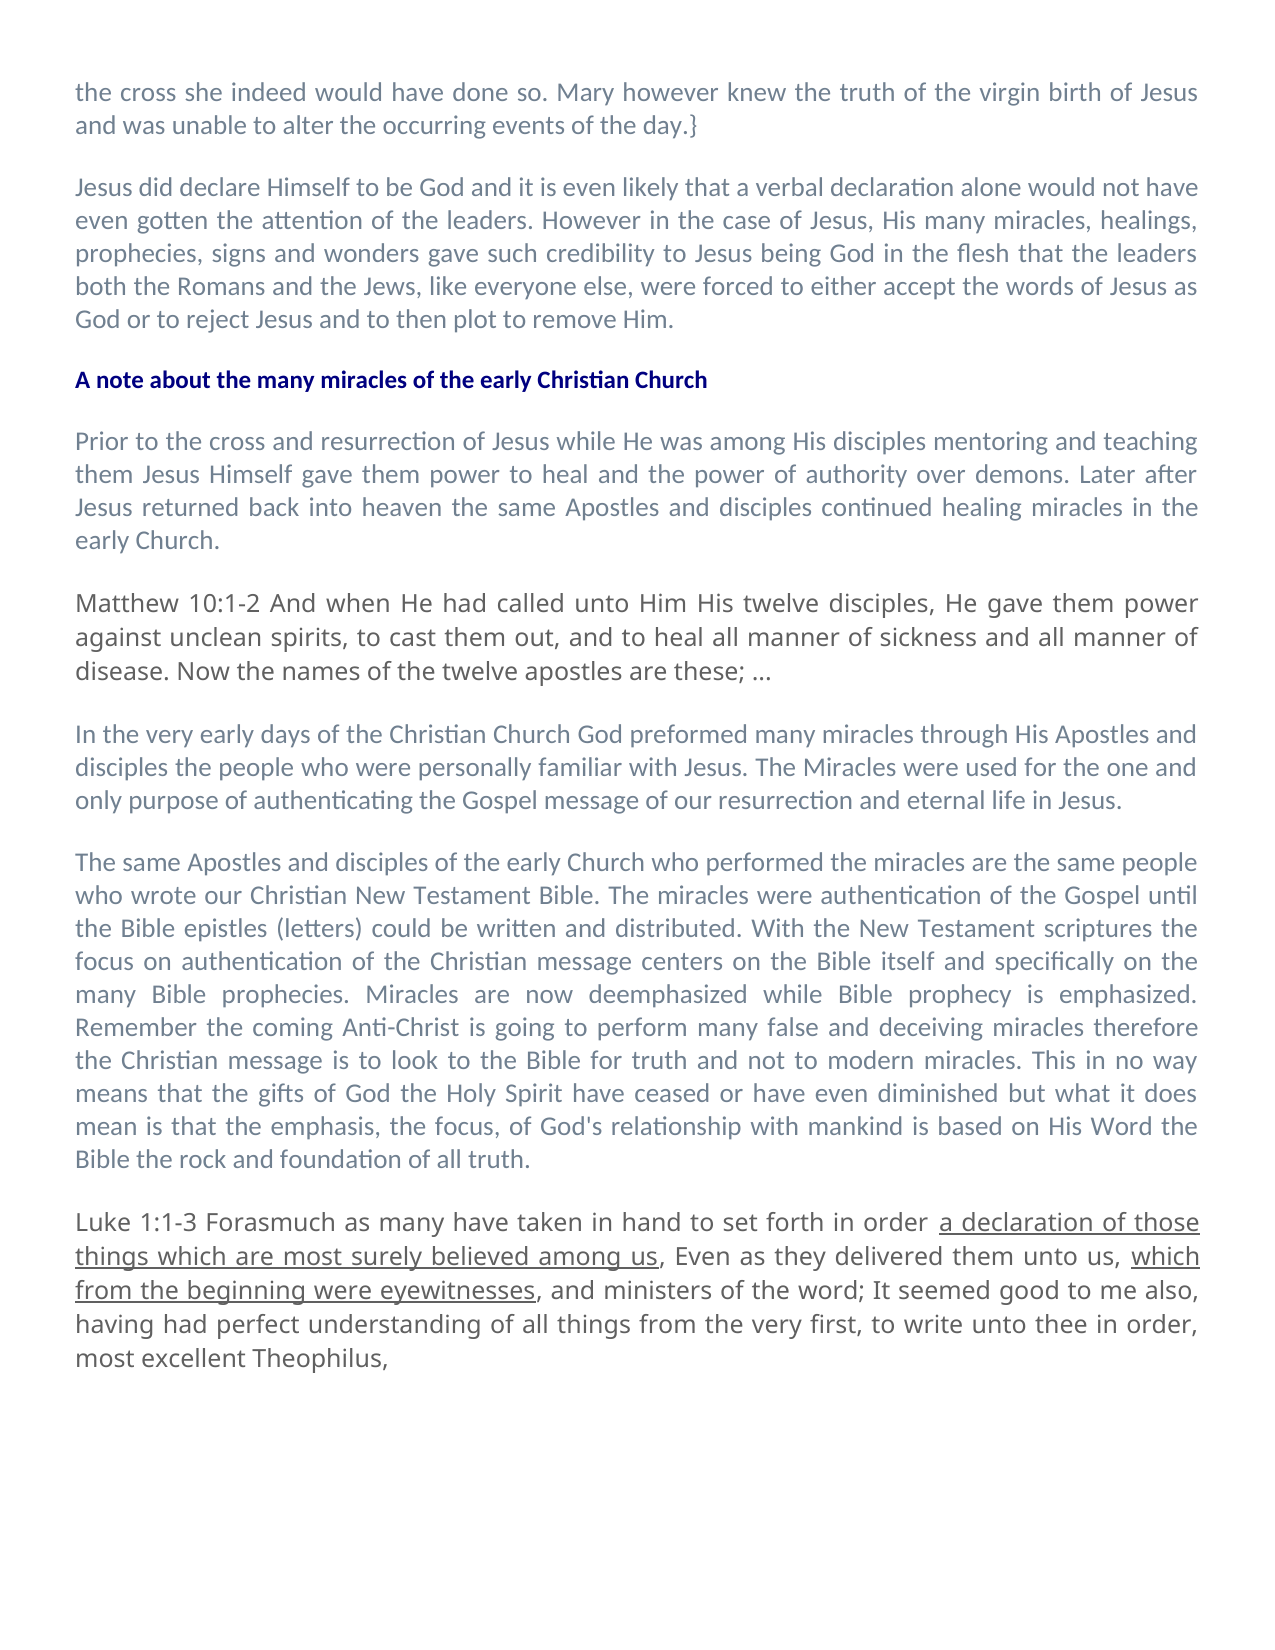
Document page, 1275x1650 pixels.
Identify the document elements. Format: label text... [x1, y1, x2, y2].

text A note about the many miracles of the early Christian Church [75, 364, 1200, 395]
text Matthew 10:1-2 And when He had called unto Him His twelve disciples, He gave them power against unclean spirits, to cast them out, and to heal all manner of sickness and all manner of disease. Now the names of the twelve apostles are these; ... [75, 585, 1200, 688]
text Prior to the cross and resurrection of Jesus while He was among His disciples mentoring and teaching them Jesus Himself gave them power to heal and the power of authority over demons. Later after Jesus returned back into heaven the same Apostles and disciples continued healing miracles in the early Church. [75, 424, 1200, 556]
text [75, 75, 1200, 141]
text In the very early days of the Christian Church God preformed many miracles through His Apostles and disciples the people who were personally familiar with Jesus. The Miracles were used for the one and only purpose of authenticating the Gospel message of our resurrection and eternal life in Jesus. [75, 717, 1200, 816]
text The same Apostles and disciples of the early Church who performed the miracles are the same people who wrote our Christian New Testament Bible. The miracles were authentication of the Gospel until the Bible epistles (letters) could be written and distributed. With the New Testament scriptures the focus on authentication of the Christian message centers on the Bible itself and specifically on the many Bible prophecies. Miracles are now deemphasized while Bible prophecy is emphasized. Remember the coming Anti-Christ is going to perform many false and deceiving miracles therefore the Christian message is to look to the Bible for truth and not to modern miracles. This in no way means that the gifts of God the Holy Spirit have ceased or have even diminished but what it does mean is that the emphasis, the focus, of God's relationship with mankind is based on His Word the Bible the rock and foundation of all truth. [75, 845, 1200, 1175]
text Luke 1:1-3 Forasmuch as many have taken in hand to set forth in order a declaration of those things which are most surely believed among us, Even as they delivered them unto us, which from the beginning were eyewitnesses, and ministers of the word; It seemed good to me also, having had perfect understanding of all things from the very first, to write unto thee in order, most excellent Theophilus, [75, 1204, 1200, 1375]
text Jesus did declare Himself to be God and it is even likely that a verbal declaration alone would not have even gotten the attention of the leaders. However in the case of Jesus, His many miracles, healings, prophecies, signs and wonders gave such credibility to Jesus being God in the flesh that the leaders both the Romans and the Jews, like everyone else, were forced to either accept the words of Jesus as God or to reject Jesus and to then plot to remove Him. [75, 170, 1200, 335]
